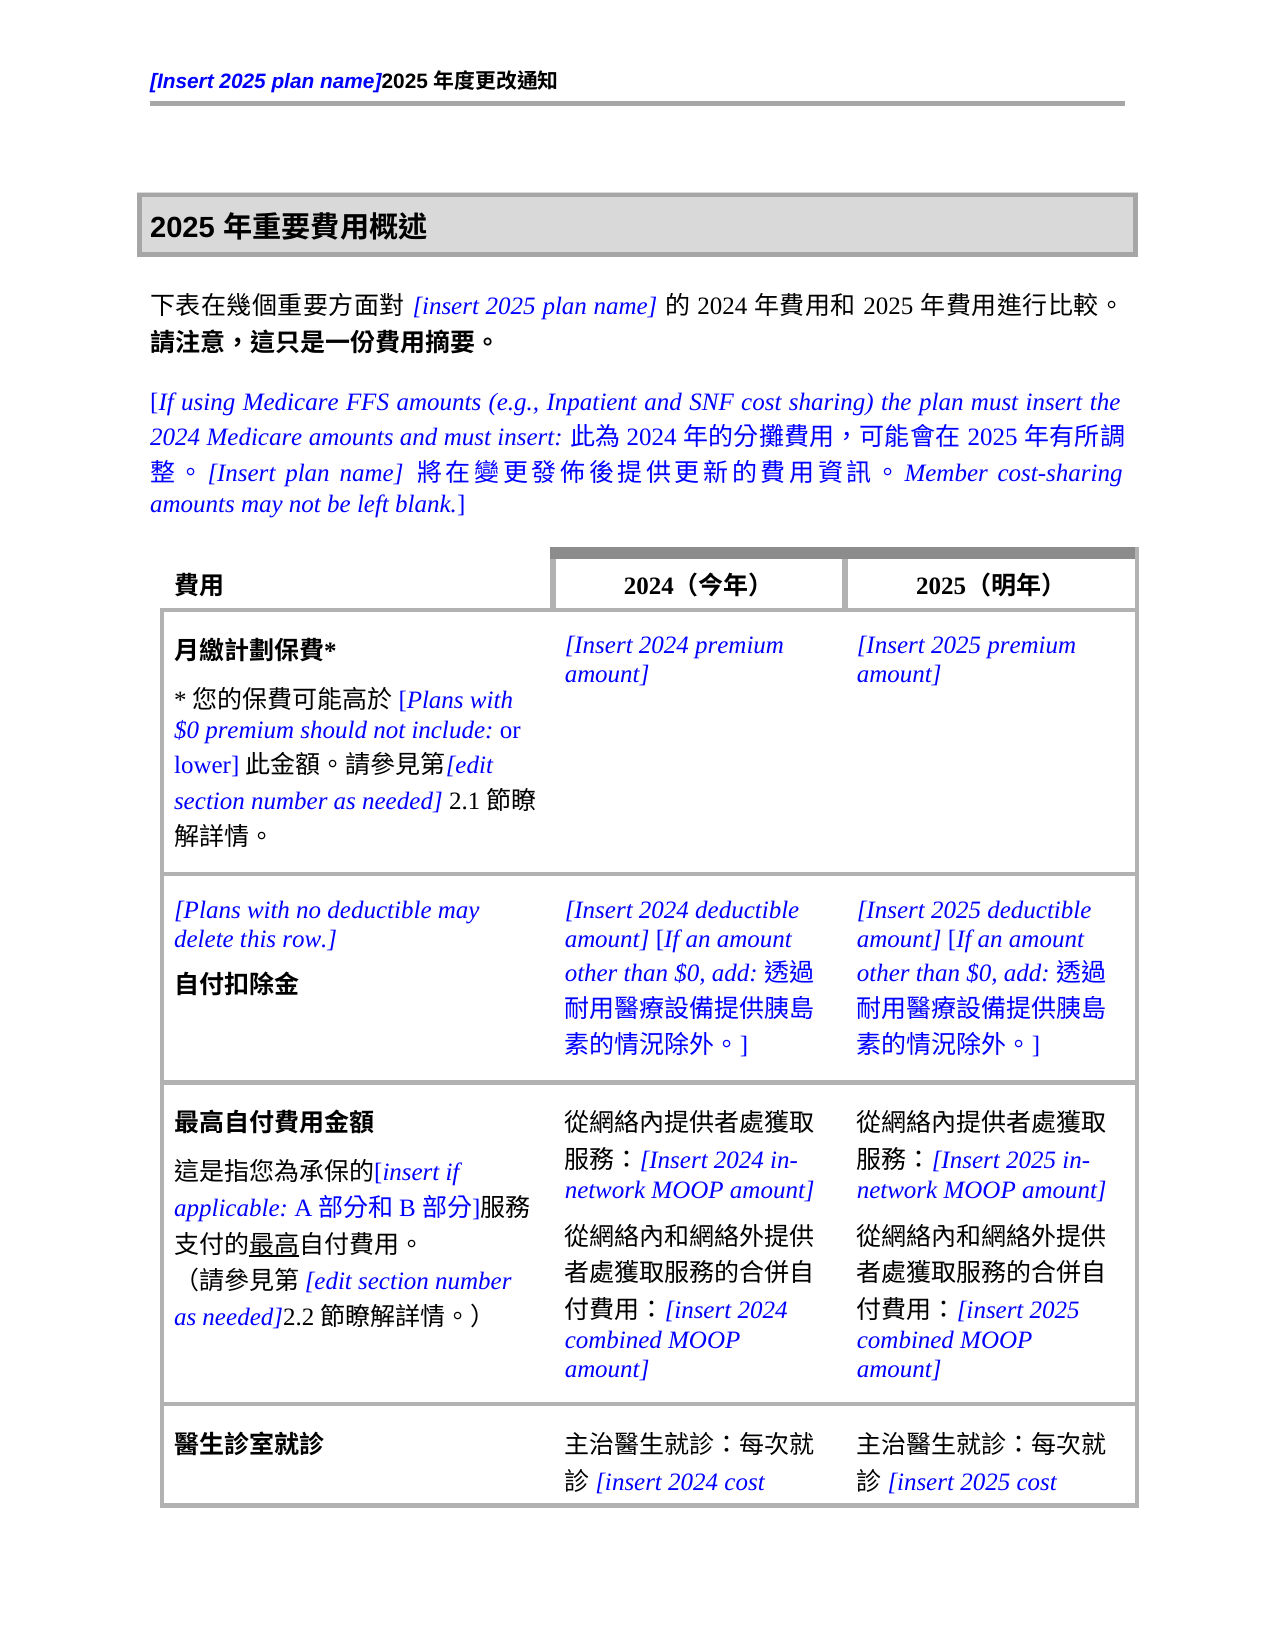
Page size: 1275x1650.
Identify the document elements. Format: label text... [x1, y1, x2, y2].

table_cell 從網絡內提供者處獲取服務：[Insert 2024 in-network MOOP amount] 從網絡內和網絡外提供者處獲取服務的合併自付費用：[insert 2024 combined MOOP amount] [553, 1085, 845, 1401]
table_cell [845, 1406, 1135, 1503]
table_cell [Plans with no deductible may delete this row.] 自付扣除金 [164, 876, 553, 1080]
table_cell 月繳計劃保費* * 您的保費可能高於 [Plans with $0 premium should not include: or lower] 此金額。請參見第[edit section number as needed] 2.1 節瞭解詳情。 [164, 612, 553, 872]
text [If using Medicare FFS amounts (e.g., Inpatient and SNF cost sharing) the plan must insert the 2024 Medicare amounts and must insert: 此為 2024 年的分攤費用，可能會在 2025 年有所調整。[Insert plan name] 將在變更發佈後提供更新的費用資訊。Member cost-sharing amounts may not be left blank.] [150, 387, 1125, 517]
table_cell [553, 1406, 845, 1503]
table_header 2025（明年） [848, 559, 1135, 607]
table_header 費用 [162, 547, 550, 607]
table_cell [Insert 2024 deductible amount] [If an amount other than $0, add: 透過耐用醫療設備提供胰島素的情況除外。] [553, 876, 845, 1080]
table_cell [Insert 2025 premium amount] [845, 612, 1135, 872]
table_cell 最高自付費用金額 這是指您為承保的[insert if applicable: A 部分和 B 部分]服務支付的最高自付費用。 （請參見第 [edit section number as needed]2.2 節瞭解詳情。） [164, 1085, 553, 1401]
subtitle 2025 年重要費用概述 [142, 197, 1133, 252]
table_cell 從網絡內提供者處獲取服務：[Insert 2025 in-network MOOP amount] 從網絡內和網絡外提供者處獲取服務的合併自付費用：[insert 2025 combined MOOP amount] [845, 1085, 1135, 1401]
text 下表在幾個重要方面對 [insert 2025 plan name] 的 2024 年費用和 2025 年費用進行比較。請注意，這只是一份費用摘要。 [150, 286, 1125, 358]
table_cell [Insert 2024 premium amount] [553, 612, 845, 872]
table_cell [Insert 2025 deductible amount] [If an amount other than $0, add: 透過耐用醫療設備提供胰島素的情況除外。] [845, 876, 1135, 1080]
table_header 2024（今年） [556, 559, 842, 607]
table_cell 醫生診室就診 [164, 1406, 553, 1503]
